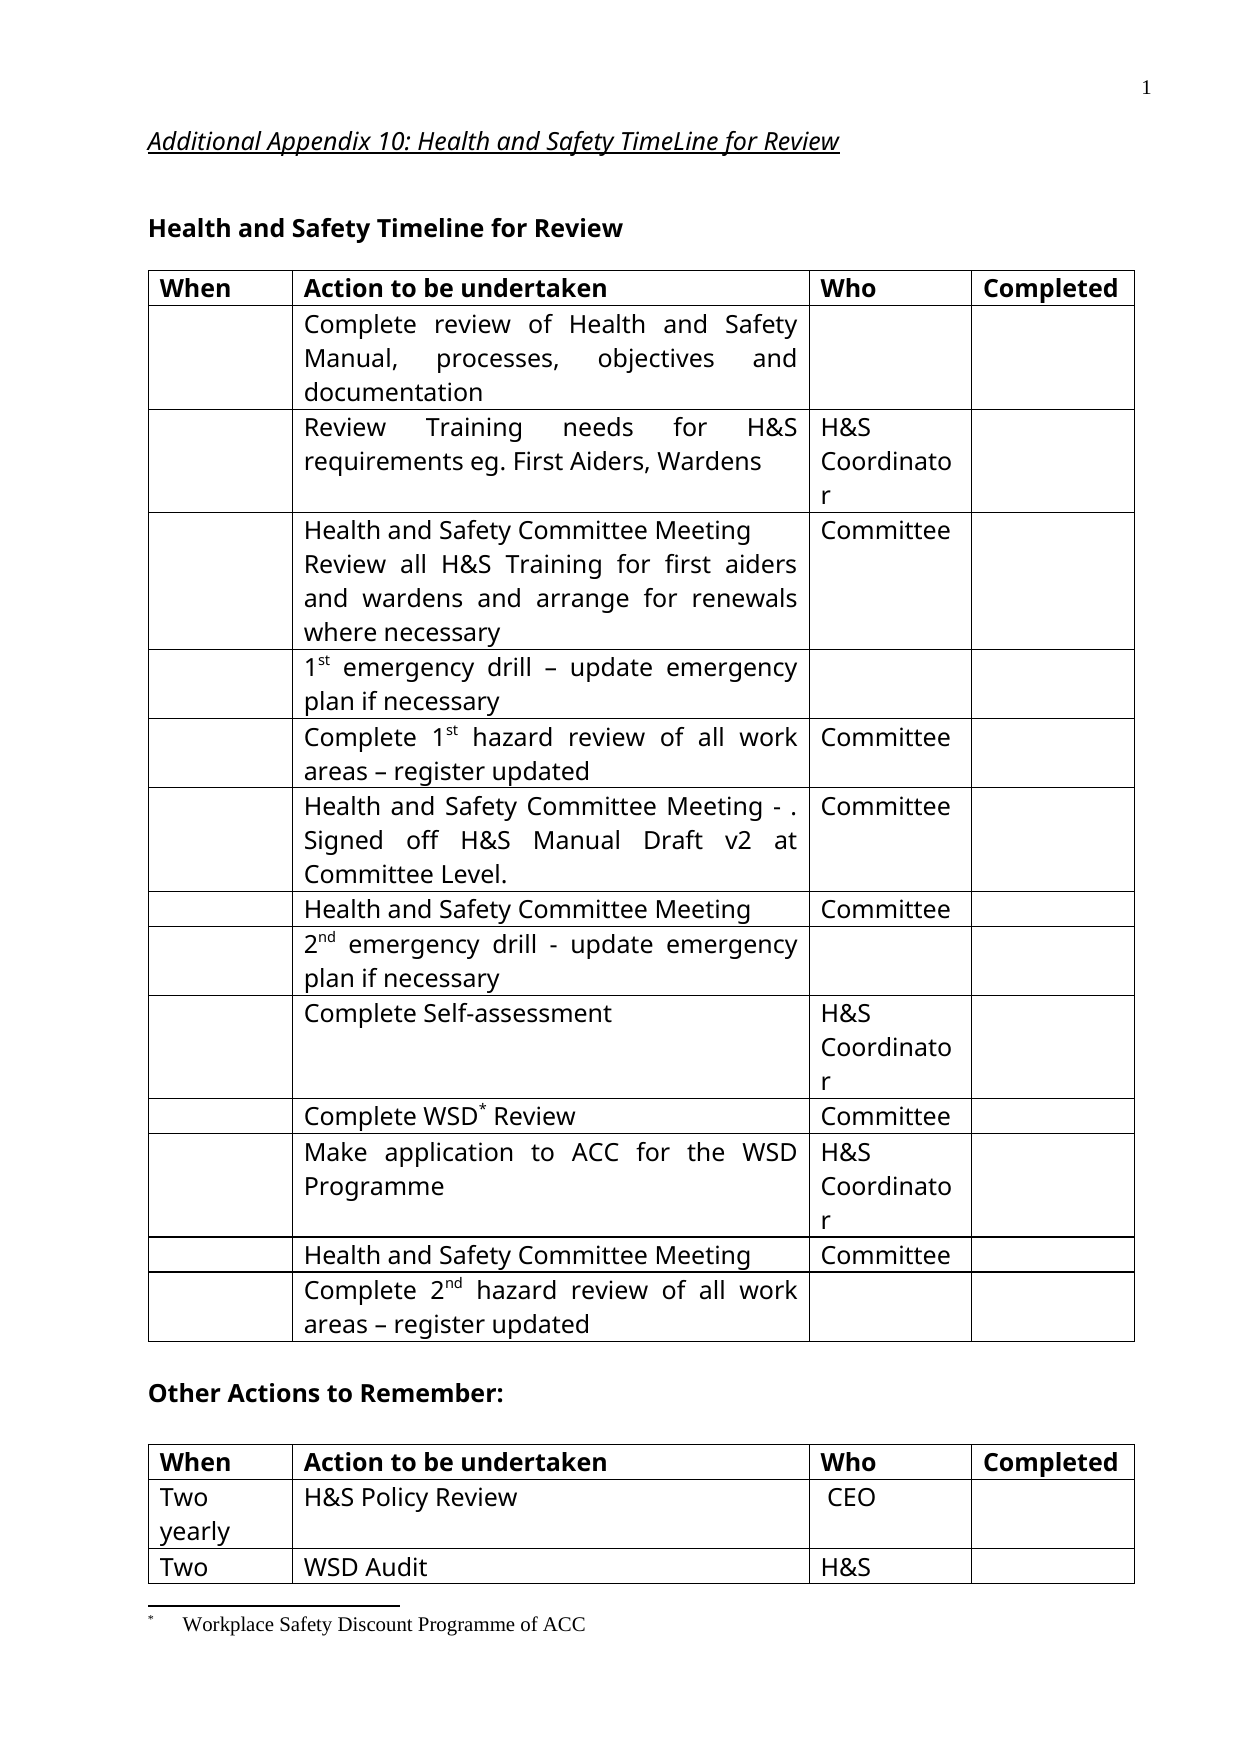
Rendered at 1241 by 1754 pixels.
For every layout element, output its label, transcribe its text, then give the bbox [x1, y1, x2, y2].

table_header Who [810, 271, 971, 305]
table_cell [149, 996, 292, 1098]
table_cell [972, 1480, 1134, 1548]
table_cell 2nd emergency drill - update emergency plan if necessary [293, 927, 809, 995]
table_cell [972, 927, 1134, 995]
table_cell 1st emergency drill – update emergency plan if necessary [293, 650, 809, 718]
table_cell Health and Safety Committee Meeting Review all H&S Training for first aiders and wardens and arrange for renewals where necessary [293, 513, 809, 649]
table_cell H&S Policy Review [293, 1480, 809, 1548]
table_header When [149, 1445, 292, 1479]
table_cell [972, 1099, 1134, 1133]
table_header Who [810, 1445, 971, 1479]
table_cell Committee [810, 1238, 971, 1271]
table_cell H&S Coordinator [810, 996, 971, 1098]
table_cell [810, 650, 971, 718]
table_cell [149, 1134, 292, 1236]
table_cell [972, 788, 1134, 891]
table_cell [972, 410, 1134, 512]
table_cell [972, 1273, 1134, 1341]
table_cell [972, 1549, 1134, 1583]
table_cell H&S Coordinator [810, 1134, 971, 1236]
table_cell [972, 719, 1134, 787]
table_cell [149, 892, 292, 926]
table_cell [149, 1099, 292, 1133]
table_cell [972, 996, 1134, 1098]
table_cell [972, 513, 1134, 649]
table_cell [972, 1238, 1134, 1271]
text Other Actions to Remember: [148, 1376, 1152, 1410]
table_header When [149, 271, 292, 305]
table_cell [972, 892, 1134, 926]
table_cell Complete WSD Review [293, 1099, 809, 1133]
table_cell Two Yearly [149, 1549, 292, 1583]
table_header Completed [972, 1445, 1134, 1479]
table_cell Committee [810, 513, 971, 649]
table_cell Complete Self-assessment [293, 996, 809, 1098]
table_cell Committee [810, 892, 971, 926]
table_cell Committee [810, 719, 971, 787]
table_cell [810, 927, 971, 995]
table_cell [972, 306, 1134, 408]
table_cell Health and Safety Committee Meeting - . Signed off H&S Manual Draft v2 at Committee Level. [293, 788, 809, 891]
table_cell Committee [810, 1099, 971, 1133]
table_cell Review Training needs for H&S requirements eg. First Aiders, Wardens [293, 410, 809, 512]
table_cell CEO [810, 1480, 971, 1548]
table_cell Complete 1st hazard review of all work areas – register updated [293, 719, 809, 787]
text Additional Appendix 10: Health and Safety TimeLine for Review [148, 123, 1152, 157]
table_cell [810, 1273, 971, 1341]
table_cell [149, 306, 292, 408]
table_header Completed [972, 271, 1134, 305]
table_header Action to be undertaken [293, 1445, 809, 1479]
text Health and Safety Timeline for Review [148, 211, 1152, 245]
table_cell [149, 788, 292, 891]
table_cell Health and Safety Committee Meeting [293, 1238, 809, 1271]
table_cell H&S Coordinator [810, 410, 971, 512]
table_cell Make application to ACC for the WSD Programme [293, 1134, 809, 1236]
table_cell [149, 513, 292, 649]
table_cell [810, 306, 971, 408]
table_cell Complete review of Health and Safety Manual, processes, objectives and documentation [293, 306, 809, 408]
table_cell [149, 650, 292, 718]
table_cell Two yearly [149, 1480, 292, 1548]
table_cell Committee [810, 788, 971, 891]
table_cell [149, 927, 292, 995]
table_cell Health and Safety Committee Meeting [293, 892, 809, 926]
table_cell [972, 650, 1134, 718]
table_cell [149, 410, 292, 512]
table_cell WSD Audit [293, 1549, 809, 1583]
table_cell [972, 1134, 1134, 1236]
table_cell [149, 719, 292, 787]
table_cell [149, 1238, 292, 1271]
table_cell [149, 1273, 292, 1341]
table_header Action to be undertaken [293, 271, 809, 305]
table_cell H&S Manager [810, 1549, 971, 1583]
table_cell Complete 2nd hazard review of all work areas – register updated [293, 1273, 809, 1341]
